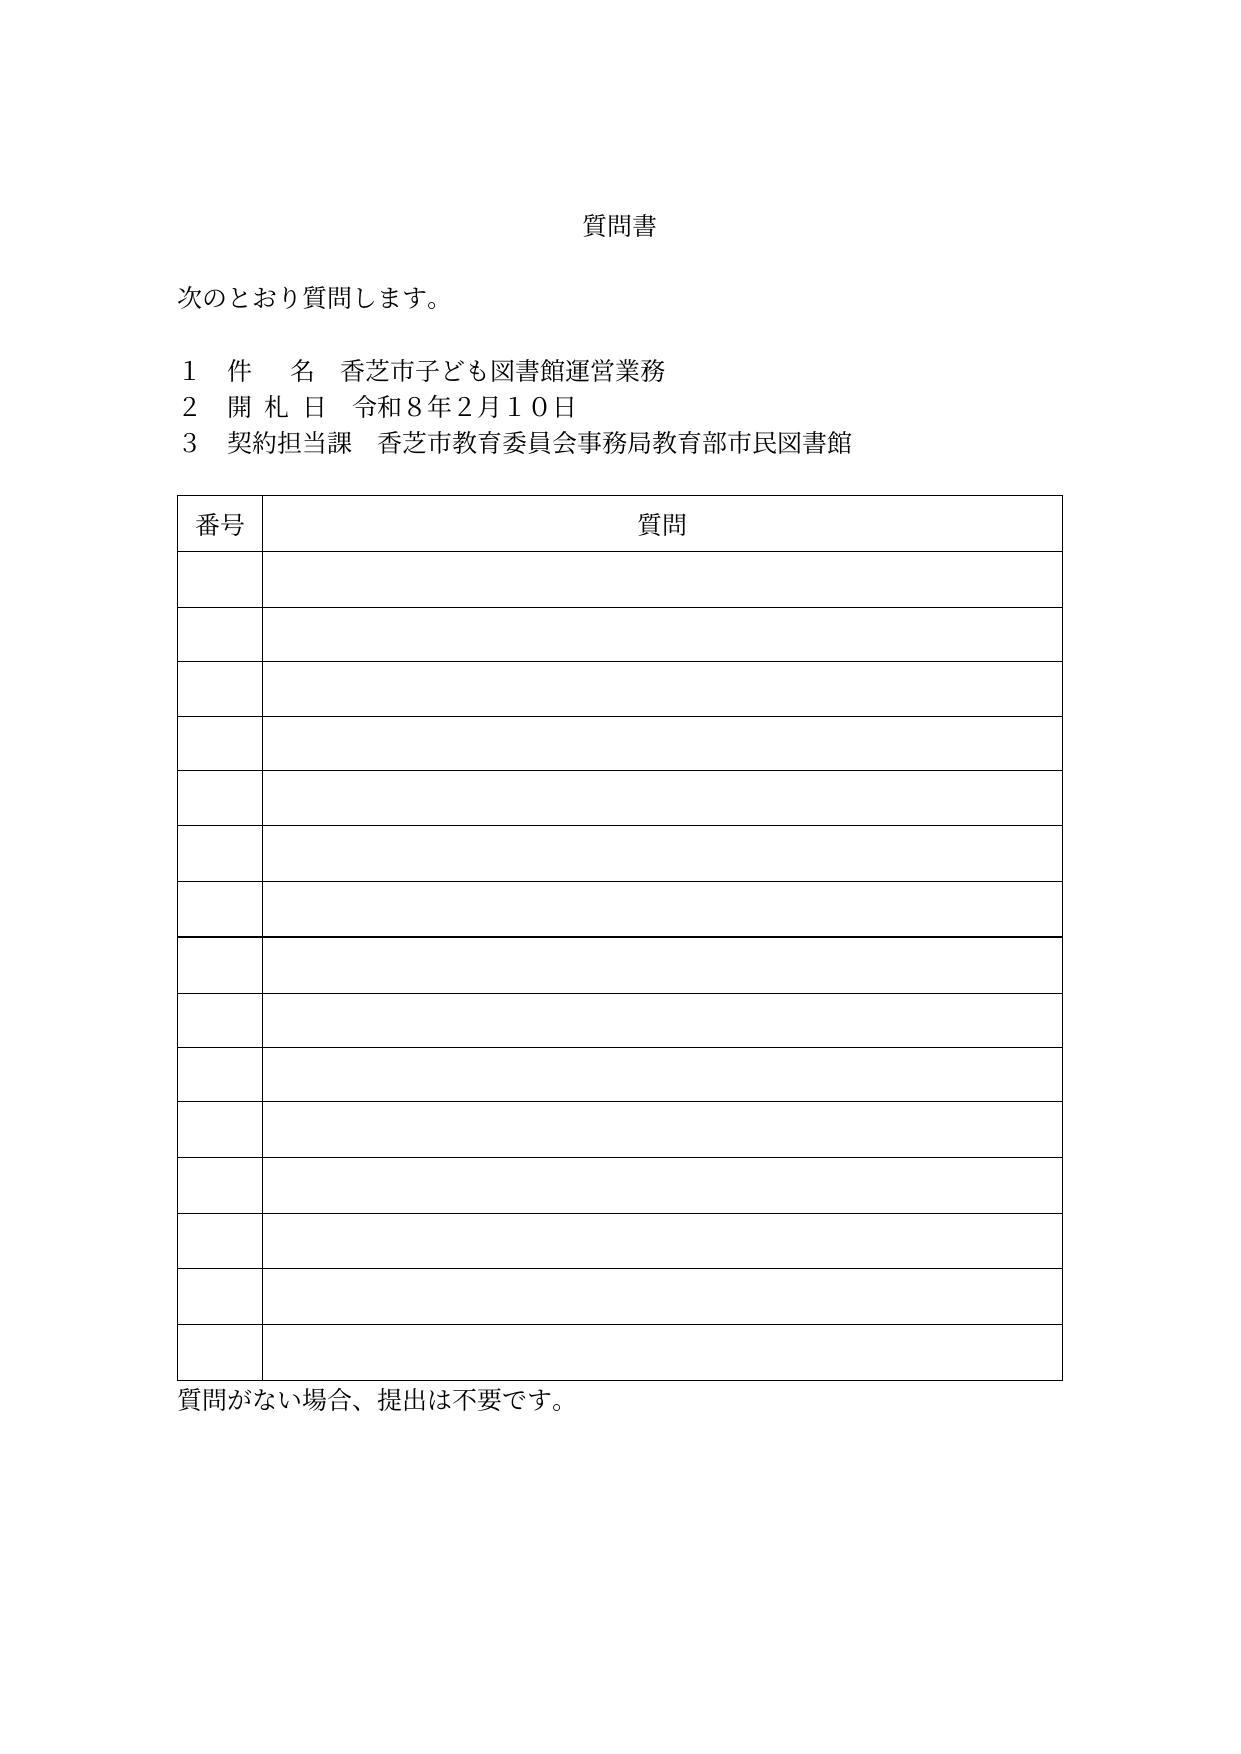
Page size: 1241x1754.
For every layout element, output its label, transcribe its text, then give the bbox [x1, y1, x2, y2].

table_cell [178, 717, 262, 770]
table_cell [178, 1102, 262, 1157]
table_cell [178, 882, 262, 936]
table_cell [263, 1102, 1062, 1157]
table_cell [263, 882, 1062, 936]
table_cell [263, 717, 1062, 770]
table_cell [263, 994, 1062, 1047]
table_cell [178, 608, 262, 661]
text ３ 契約担当課 香芝市教育委員会事務局教育部市民図書館 [177, 423, 1063, 459]
text ２ 開札日 令和８年２月１０日 [177, 387, 1063, 423]
table_cell [263, 1158, 1062, 1213]
table_cell [178, 826, 262, 881]
table_cell [178, 1158, 262, 1213]
table_cell [263, 1214, 1062, 1268]
text 次のとおり質問します。 [177, 279, 1063, 315]
table_cell [178, 1214, 262, 1268]
table_cell [178, 662, 262, 716]
table_cell [263, 938, 1062, 993]
table_cell [263, 552, 1062, 607]
text 質問書 [177, 207, 1063, 243]
table_cell [178, 938, 262, 993]
table_header 番号 [178, 496, 262, 551]
table_cell [263, 1269, 1062, 1324]
table_cell [178, 1269, 262, 1324]
table_cell [263, 771, 1062, 825]
table_cell [263, 662, 1062, 716]
table_cell [263, 826, 1062, 881]
table_cell [263, 608, 1062, 661]
table_cell [263, 1048, 1062, 1101]
table_cell [178, 994, 262, 1047]
table_cell [178, 771, 262, 825]
table_cell [178, 552, 262, 607]
table_cell [263, 1325, 1062, 1379]
table_cell [178, 1048, 262, 1101]
text 質問がない場合、提出は不要です。 [177, 1381, 1063, 1417]
table_cell [178, 1325, 262, 1379]
text １ 件名 香芝市子ども図書館運営業務 [177, 351, 1063, 387]
table_header 質問 [263, 496, 1062, 551]
